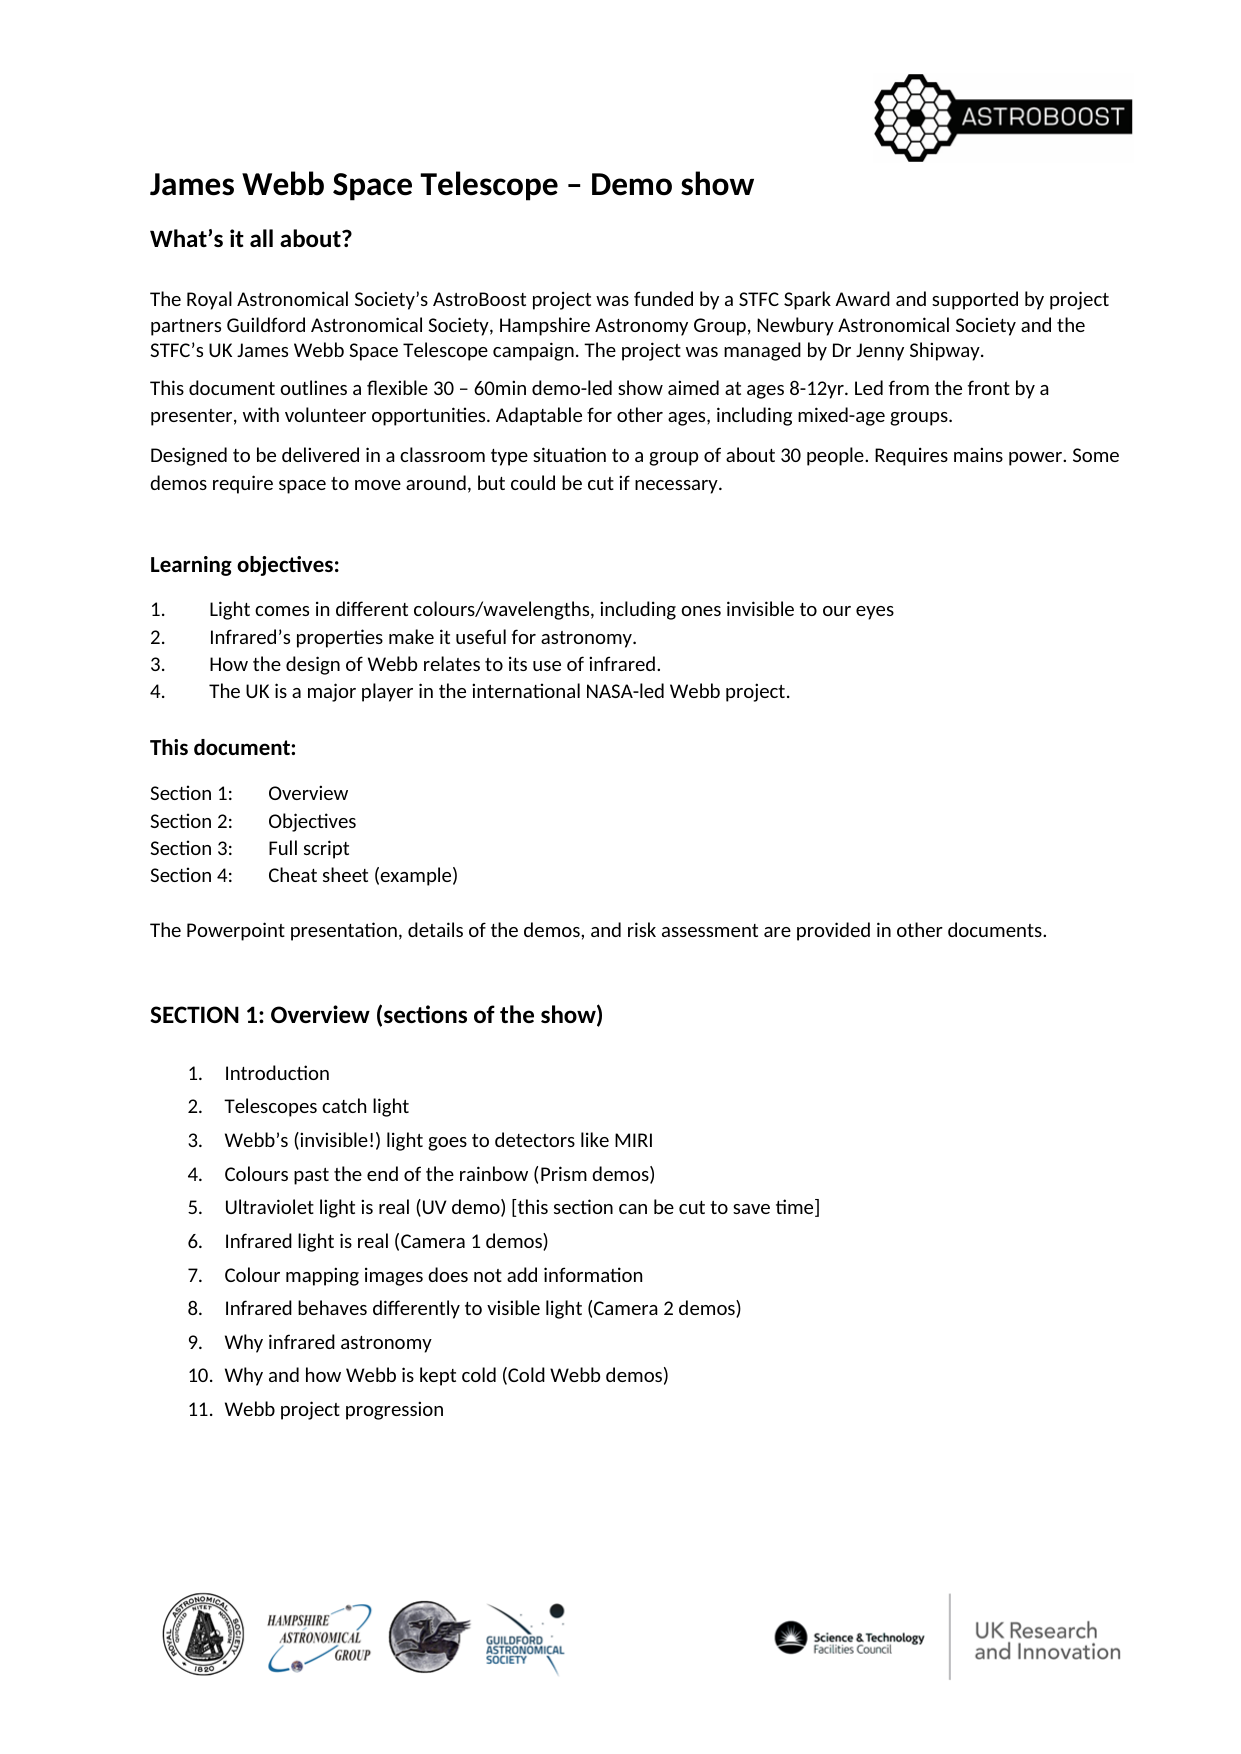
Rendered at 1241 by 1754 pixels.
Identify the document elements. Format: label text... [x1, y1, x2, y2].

picture [150, 1585, 1139, 1681]
list Infrared behaves differently to visible light (Camera 2 demos) [187, 1295, 1137, 1321]
text Section 4: Cheat sheet (example) [150, 863, 1137, 888]
list Infrared’s properties make it useful for astronomy. [150, 624, 1137, 649]
text This document: [150, 733, 1137, 762]
list Webb’s (invisible!) light goes to detectors like MIRI [187, 1127, 1137, 1153]
text Section 1: Overview [150, 780, 1137, 806]
text This document outlines a flexible 30 – 60min demo-led show aimed at ages 8-12yr. Led from the front by a presenter, with volunteer opportunities. Adaptable for other ages, including mixed-age groups. [150, 375, 1137, 428]
list Infrared light is real (Camera 1 demos) [187, 1228, 1137, 1253]
text The Powerpoint presentation, details of the demos, and risk assessment are provided in other documents. [150, 917, 1137, 943]
text James Webb Space Telescope – Demo show [150, 163, 1137, 203]
list Webb project progression [187, 1396, 1137, 1422]
text What’s it all about? [150, 223, 1139, 254]
text The Royal Astronomical Society’s AstroBoost project was funded by a STFC Spark Award and supported by project partners Guildford Astronomical Society, Hampshire Astronomy Group, Newbury Astronomical Society and the STFC’s UK James Webb Space Telescope campaign. The project was managed by Dr Jenny Shipway. [150, 286, 1137, 363]
list Introduction [187, 1060, 1137, 1085]
text Section 3: Full script [150, 835, 1137, 861]
list Ultraviolet light is real (UV demo) [this section can be cut to save time] [187, 1194, 1137, 1220]
list Why infrared astronomy [187, 1329, 1137, 1354]
text Learning objectives: [150, 550, 1137, 578]
list Colour mapping images does not add information [187, 1262, 1137, 1287]
text SECTION 1: Overview (sections of the show) [150, 999, 1137, 1030]
list Light comes in different colours/wavelengths, including ones invisible to our eyes [150, 597, 1137, 622]
list Colours past the end of the rainbow (Prism demos) [187, 1161, 1137, 1186]
list The UK is a major player in the international NASA-led Webb project. [150, 679, 1137, 704]
list How the design of Webb relates to its use of infrared. [150, 651, 1137, 677]
list Why and how Webb is kept cold (Cold Webb demos) [187, 1363, 1137, 1388]
picture [872, 73, 1135, 163]
text Section 2: Objectives [150, 808, 1137, 833]
list Telescopes catch light [187, 1093, 1137, 1119]
text Designed to be delivered in a classroom type situation to a group of about 30 people. Requires mains power. Some demos require space to move around, but could be cut if necessary. [150, 442, 1137, 495]
